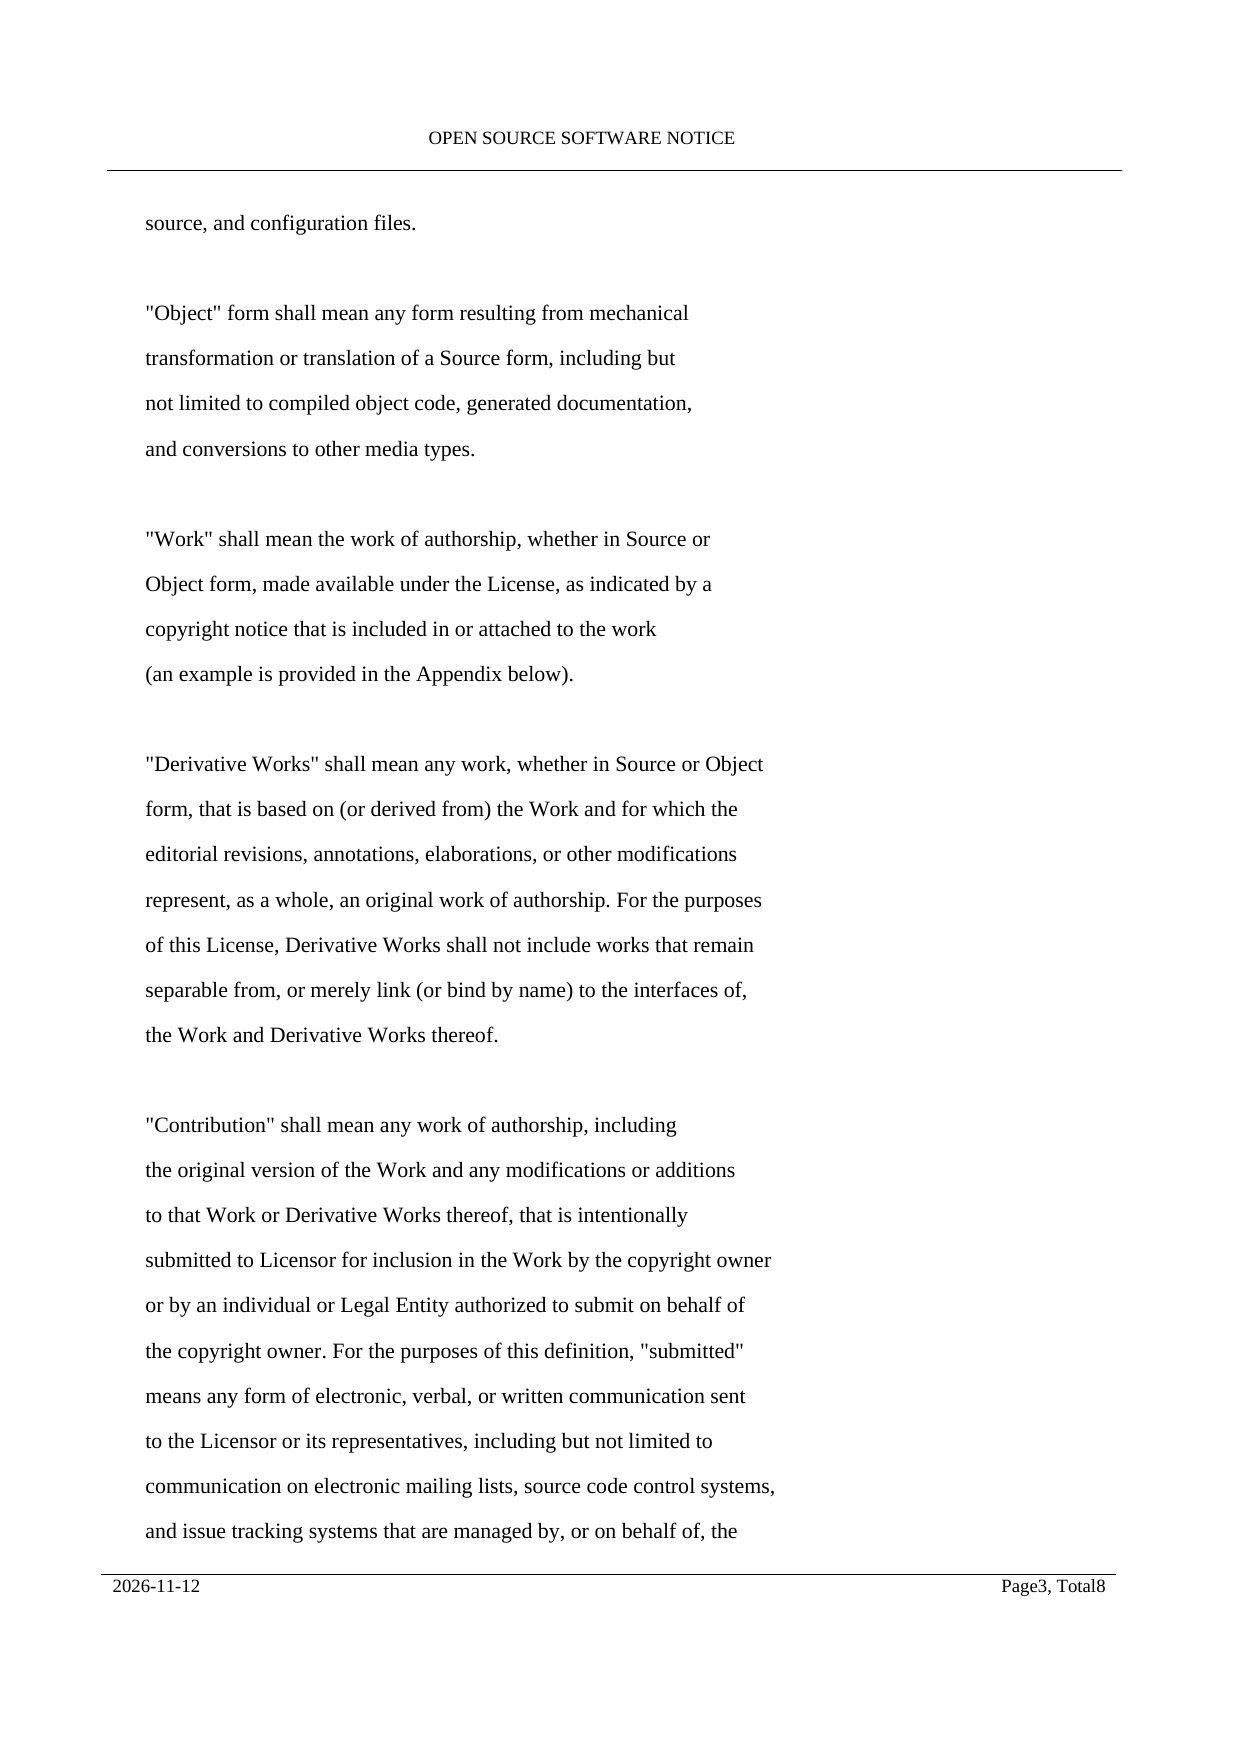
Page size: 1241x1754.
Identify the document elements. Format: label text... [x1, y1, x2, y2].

text or by an individual or Legal Entity authorized to submit on behalf of [112, 1289, 1128, 1321]
text submitted to Licensor for inclusion in the Work by the copyright owner [112, 1244, 1128, 1276]
text copyright notice that is included in or attached to the work [112, 612, 1128, 645]
text communication on electronic mailing lists, source code control systems, [112, 1469, 1128, 1502]
text "Object" form shall mean any form resulting from mechanical [112, 297, 1128, 329]
text represent, as a whole, an original work of authorship. For the purposes [112, 883, 1128, 915]
text "Work" shall mean the work of authorship, whether in Source or [112, 522, 1128, 554]
text to that Work or Derivative Works thereof, that is intentionally [112, 1199, 1128, 1231]
text transformation or translation of a Source form, including but [112, 342, 1128, 374]
text "Contribution" shall mean any work of authorship, including [112, 1108, 1128, 1141]
text the Work and Derivative Works thereof. [112, 1018, 1128, 1051]
text and conversions to other media types. [112, 432, 1128, 464]
text separable from, or merely link (or bind by name) to the interfaces of, [112, 973, 1128, 1006]
text to the Licensor or its representatives, including but not limited to [112, 1424, 1128, 1457]
text Object form, made available under the License, as indicated by a [112, 567, 1128, 600]
text "Derivative Works" shall mean any work, whether in Source or Object [112, 748, 1128, 780]
text the copyright owner. For the purposes of this definition, "submitted" [112, 1334, 1128, 1366]
text and issue tracking systems that are managed by, or on behalf of, the [112, 1514, 1128, 1547]
text (an example is provided in the Appendix below). [112, 657, 1128, 690]
text not limited to compiled object code, generated documentation, [112, 387, 1128, 419]
text means any form of electronic, verbal, or written communication sent [112, 1379, 1128, 1412]
text form, that is based on (or derived from) the Work and for which the [112, 793, 1128, 825]
text editorial revisions, annotations, elaborations, or other modifications [112, 838, 1128, 870]
text the original version of the Work and any modifications or additions [112, 1153, 1128, 1186]
text source, and configuration files. [112, 206, 1128, 239]
text of this License, Derivative Works shall not include works that remain [112, 928, 1128, 961]
